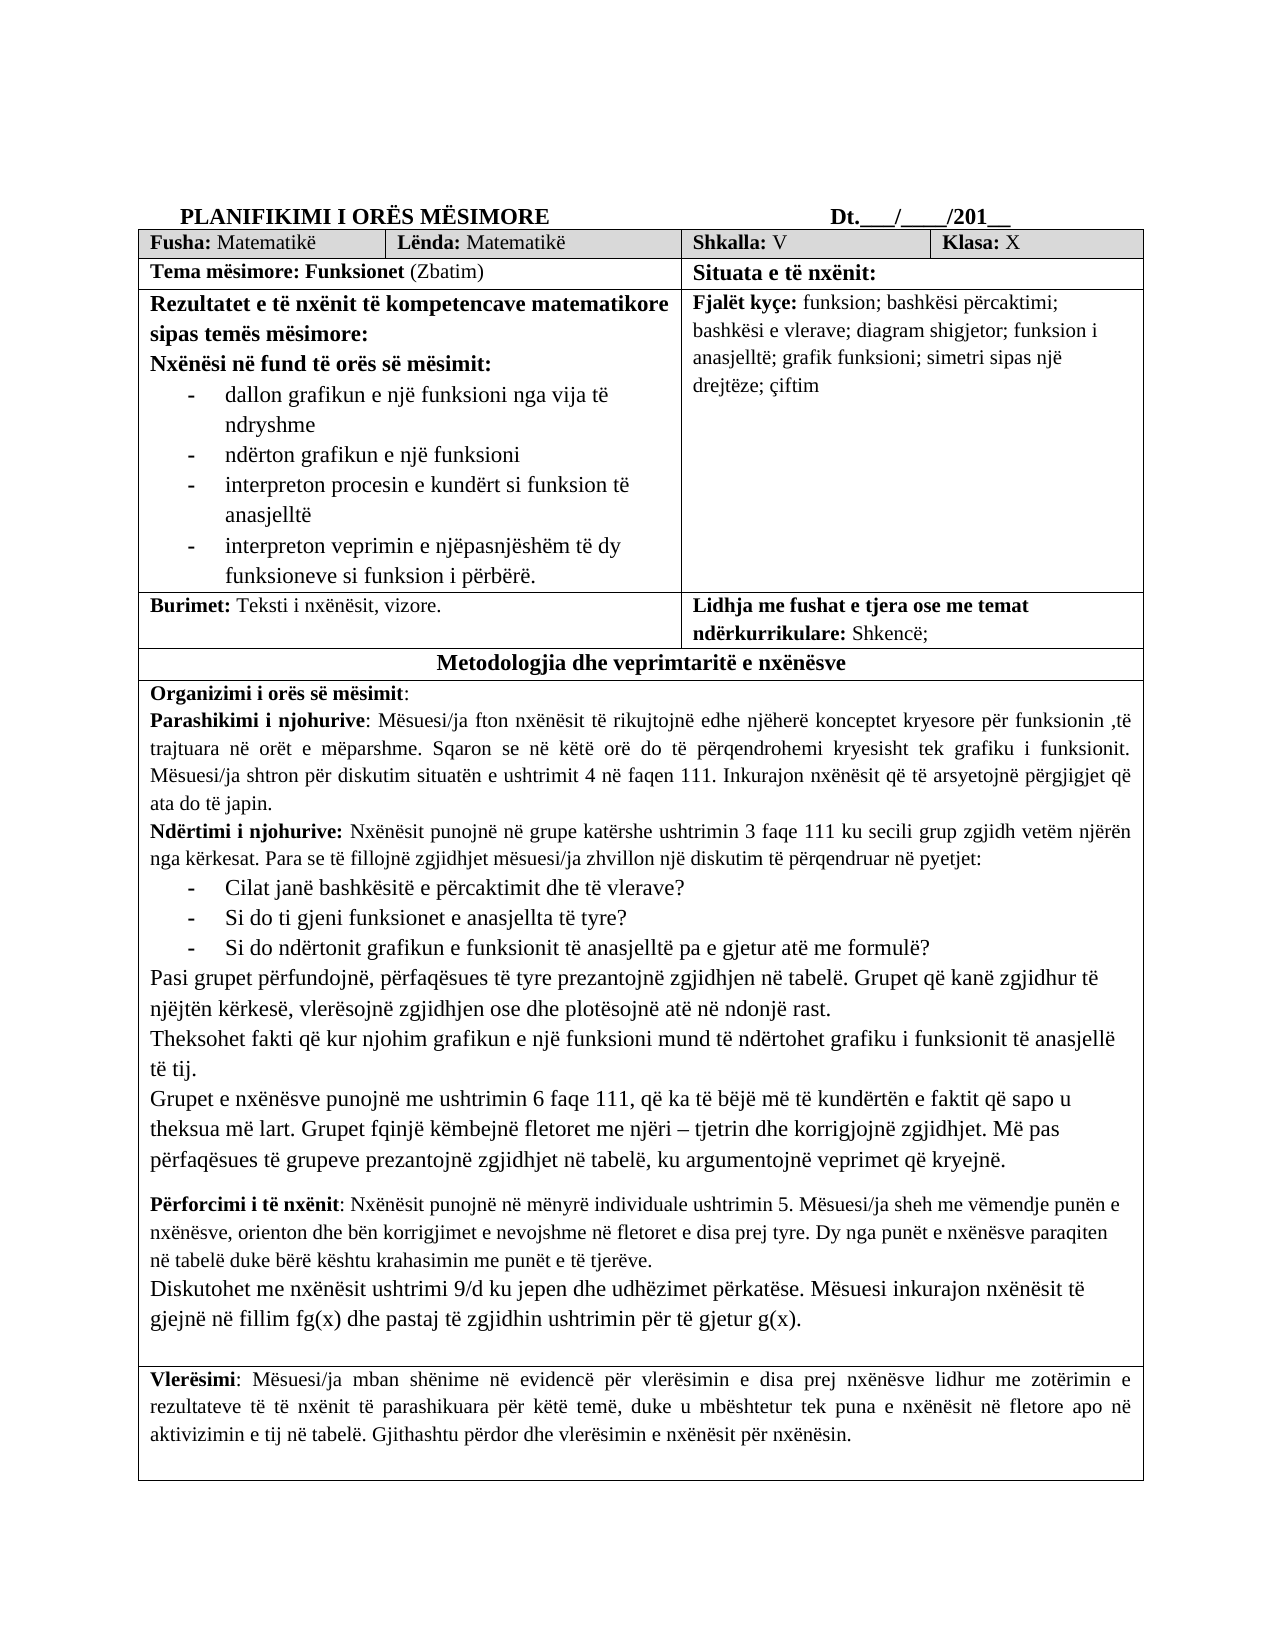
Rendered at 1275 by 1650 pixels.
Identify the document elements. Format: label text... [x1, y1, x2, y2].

table_cell Vlerësimi: Mësuesi/ja mban shënime në evidencë për vlerësimin e disa prej nxënësve lidhur me zotërimin e rezultateve të të nxënit të parashikuara për këtë temë, duke u mbështetur tek puna e nxënësit në fletore apo në aktivizimin e tij në tabelë. Gjithashtu përdor dhe vlerësimin e nxënësit për nxënësin. [139, 1367, 1143, 1480]
table_cell Situata e të nxënit: [682, 259, 1143, 289]
table_header Fusha: Matematikë [139, 230, 385, 258]
table_header Klasa: X [931, 230, 1143, 258]
table_cell Tema mësimore: Funksionet (Zbatim) [139, 259, 681, 289]
table_cell Metodologjia dhe veprimtaritë e nxënësve [139, 649, 1143, 679]
table_cell Organizimi i orës së mësimit: Parashikimi i njohurive: Mësuesi/ja fton nxënësit të rikujtojnë edhe njëherë konceptet kryesore për funksionin ,të trajtuara në orët e mëparshme. Sqaron se në këtë orë do të përqendrohemi kryesisht tek grafiku i funksionit. Mësuesi/ja shtron për diskutim situatën e ushtrimit 4 në faqen 111. Inkurajon nxënësit që të arsyetojnë përgjigjet që ata do të japin. Ndërtimi i njohurive: Nxënësit punojnë në grupe katërshe ushtrimin 3 faqe 111 ku secili grup zgjidh vetëm njërën nga kërkesat. Para se të fillojnë zgjidhjet mësuesi/ja zhvillon një diskutim të përqendruar në pyetjet: Cilat janë bashkësitë e përcaktimit dhe të vlerave? Si do ti gjeni funksionet e anasjellta të tyre? Si do ndërtonit grafikun e funksionit të anasjelltë pa e gjetur atë me formulë? Pasi grupet përfundojnë, përfaqësues të tyre prezantojnë zgjidhjen në tabelë. Grupet që kanë zgjidhur të njëjtën kërkesë, vlerësojnë zgjidhjen ose dhe plotësojnë atë në ndonjë rast. Theksohet fakti që kur njohim grafikun e një funksioni mund të ndërtohet grafiku i funksionit të anasjellë të tij. Grupet e nxënësve punojnë me ushtrimin 6 faqe 111, që ka të bëjë më të kundërtën e faktit që sapo u theksua më lart. Grupet fqinjë këmbejnë fletoret me njëri – tjetrin dhe korrigjojnë zgjidhjet. Më pas përfaqësues të grupeve prezantojnë zgjidhjet në tabelë, ku argumentojnë veprimet që kryejnë. Përforcimi i të nxënit: Nxënësit punojnë në mënyrë individuale ushtrimin 5. Mësuesi/ja sheh me vëmendje punën e nxënësve, orienton dhe bën korrigjimet e nevojshme në fletoret e disa prej tyre. Dy nga punët e nxënësve paraqiten në tabelë duke bërë kështu krahasimin me punët e të tjerëve. Diskutohet me nxënësit ushtrimi 9/d ku jepen dhe udhëzimet përkatëse. Mësuesi inkurajon nxënësit të gjejnë në fillim fg(x) dhe pastaj të zgjidhin ushtrimin për të gjetur g(x). [139, 681, 1143, 1366]
table_cell Burimet: Teksti i nxënësit, vizore. [139, 593, 681, 648]
table_cell Fjalët kyçe: funksion; bashkësi përcaktimi; bashkësi e vlerave; diagram shigjetor; funksion i anasjelltë; grafik funksioni; simetri sipas një drejtëze; çiftim [682, 290, 1143, 592]
text PLANIFIKIMI I ORËS MËSIMORE Dt.___/____/201__ [150, 203, 1125, 229]
table_cell Rezultatet e të nxënit të kompetencave matematikore sipas temës mësimore: Nxënësi në fund të orës së mësimit: dallon grafikun e një funksioni nga vija të ndryshme ndërton grafikun e një funksioni interpreton procesin e kundërt si funksion të anasjelltë interpreton veprimin e njëpasnjëshëm të dy funksioneve si funksion i përbërë. [139, 290, 681, 592]
table_header Shkalla: V [682, 230, 930, 258]
table_cell Lidhja me fushat e tjera ose me temat ndërkurrikulare: Shkencë; [682, 593, 1143, 648]
table_header Lënda: Matematikë [386, 230, 681, 258]
